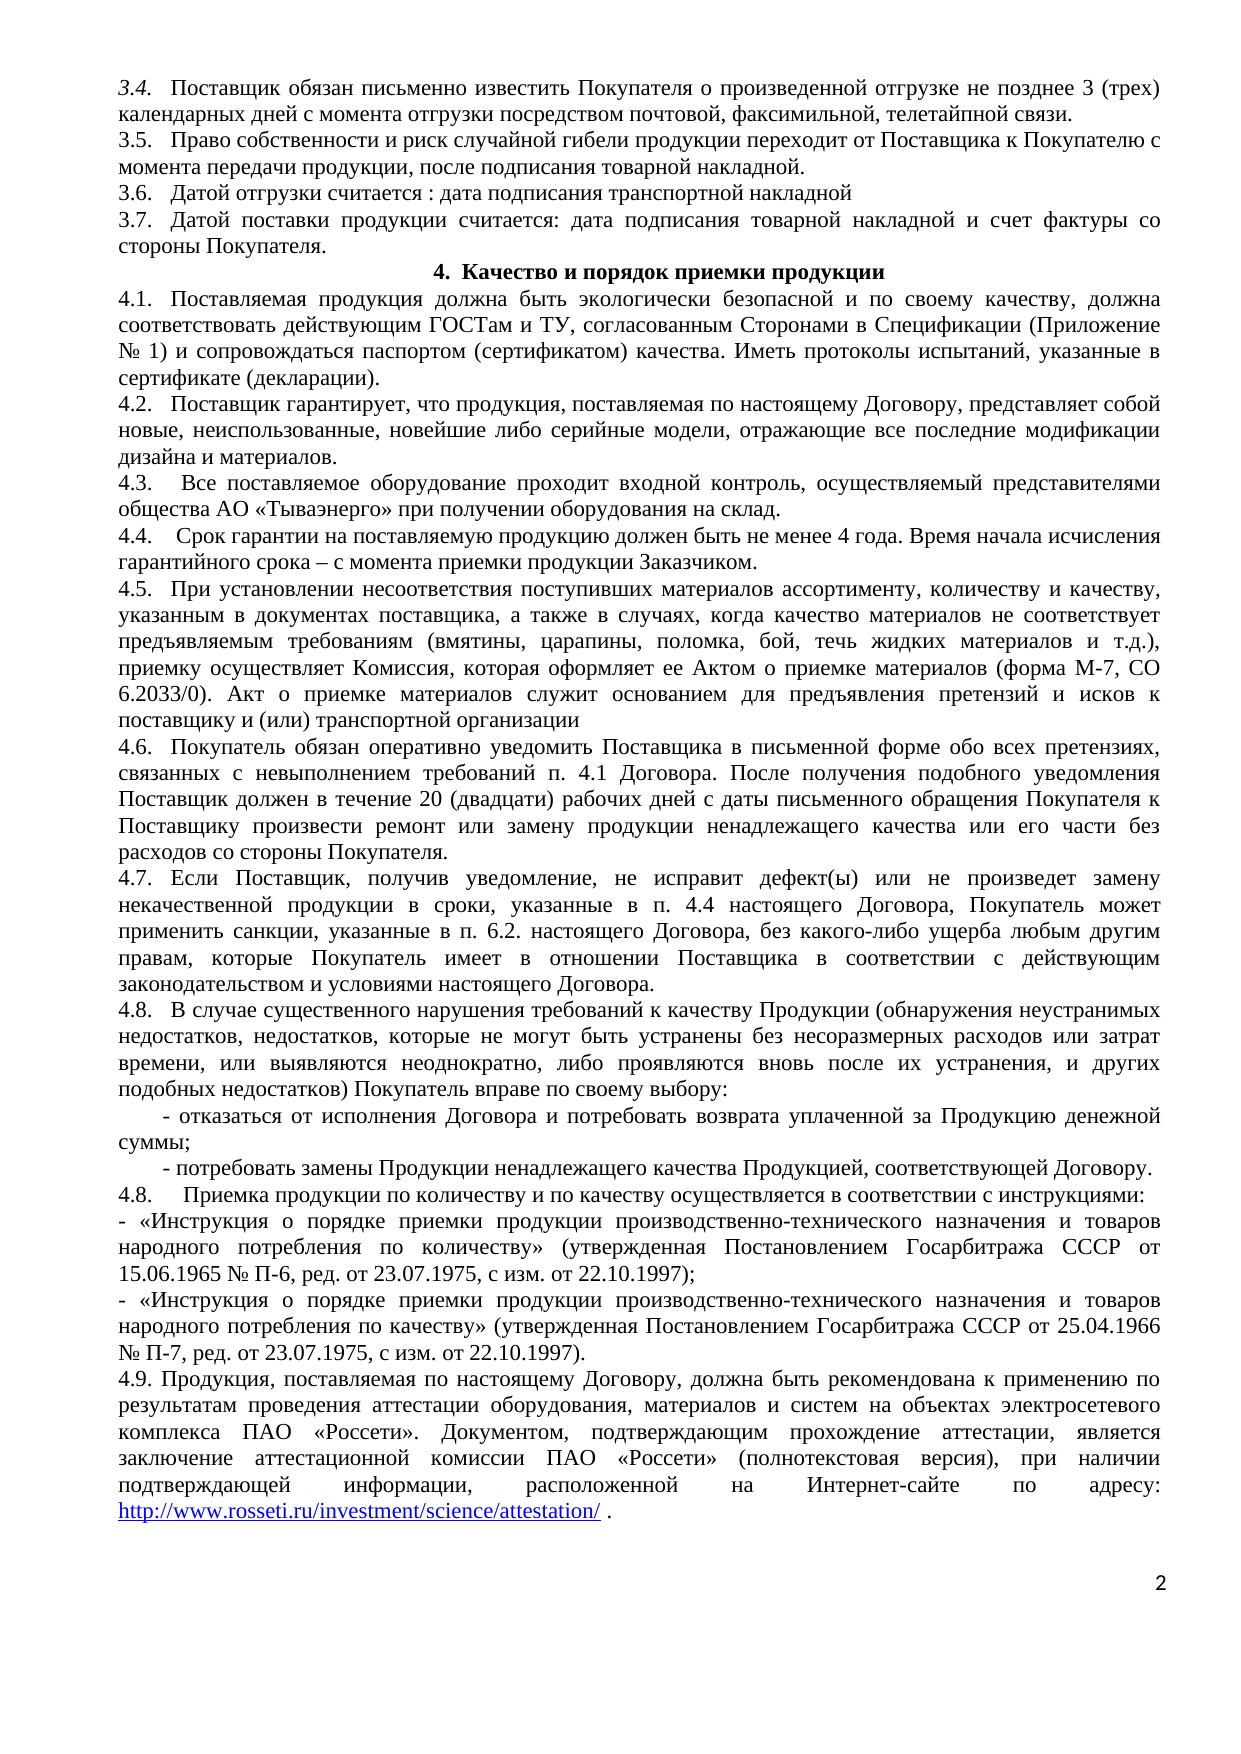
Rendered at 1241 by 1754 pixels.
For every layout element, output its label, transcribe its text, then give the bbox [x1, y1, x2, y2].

list Поставляемая продукция должна быть экологически безопасной и по своему качеству, должна соответствовать действующим ГОСТам и ТУ, согласованным Сторонами в Спецификации (Приложение № 1) и сопровождаться паспортом (сертификатом) качества. Иметь протоколы испытаний, указанные в сертификате (декларации). [118, 285, 1162, 390]
list Поставщик гарантирует, что продукция, поставляемая по настоящему Договору, представляет собой новые, неиспользованные, новейшие либо серийные модели, отражающие все последние модификации дизайна и материалов. [118, 390, 1162, 469]
list Все поставляемое оборудование проходит входной контроль, осуществляемый представителями общества АО «Тываэнерго» при получении оборудования на склад. [118, 469, 1162, 522]
list Право собственности и риск случайной гибели продукции переходит от Поставщика к Покупателю с момента передачи продукции, после подписания товарной накладной. [118, 127, 1162, 179]
list Срок гарантии на поставляемую продукцию должен быть не менее 4 года. Время начала исчисления гарантийного срока – с момента приемки продукции Заказчиком. [118, 522, 1162, 574]
list При установлении несоответствия поступивших материалов ассортименту, количеству и качеству, указанным в документах поставщика, а также в случаях, когда качество материалов не соответствует предъявляемым требованиям (вмятины, царапины, поломка, бой, течь жидких материалов и т.д.), приемку осуществляет Комиссия, которая оформляет ее Актом о приемке материалов (форма М-7, СО 6.2033/0). Акт о приемке материалов служит основанием для предъявления претензий и исков к поставщику и (или) транспортной организации [118, 574, 1162, 733]
list 4. Качество и порядок приемки продукции [118, 258, 1162, 285]
list Если Поставщик, получив уведомление, не исправит дефект(ы) или не произведет замену некачественной продукции в сроки, указанные в п. 4.4 настоящего Договора, Покупатель может применить санкции, указанные в п. 6.2. настоящего Договора, без какого-либо ущерба любым другим правам, которые Покупатель имеет в отношении Поставщика в соответствии с действующим законодательством и условиями настоящего Договора. [118, 864, 1162, 996]
list - «Инструкция о порядке приемки продукции производственно-технического назначения и товаров народного потребления по количеству» (утвержденная Постановлением Госарбитража СССР от 15.06.1965 № П-6, ред. от 23.07.1975, с изм. от 22.10.1997); [118, 1207, 1162, 1286]
list 4.9. Продукция, поставляемая по настоящему Договору, должна быть рекомендована к применению по результатам проведения аттестации оборудования, материалов и систем на объектах электросетевого комплекса ПАО «Россети». Документом, подтверждающим прохождение аттестации, является заключение аттестационной комиссии ПАО «Россети» (полнотекстовая версия), при наличии подтверждающей информации, расположенной на Интернет-сайте по адресу: http://www.rosseti.ru/investment/science/attestation/ . [118, 1365, 1162, 1523]
list Поставщик обязан письменно известить Покупателя о произведенной отгрузке не позднее 3 (трех) календарных дней с момента отгрузки посредством почтовой, факсимильной, телетайпной связи. [118, 74, 1162, 127]
list В случае существенного нарушения требований к качеству Продукции (обнаружения неустранимых недостатков, недостатков, которые не могут быть устранены без несоразмерных расходов или затрат времени, или выявляются неоднократно, либо проявляются вновь после их устранения, и других подобных недостатков) Покупатель вправе по своему выбору: [118, 996, 1162, 1102]
list Покупатель обязан оперативно уведомить Поставщика в письменной форме обо всех претензиях, связанных с невыполнением требований п. 4.1 Договора. После получения подобного уведомления Поставщик должен в течение 20 (двадцати) рабочих дней с даты письменного обращения Покупателя к Поставщику произвести ремонт или замену продукции ненадлежащего качества или его части без расходов со стороны Покупателя. [118, 733, 1162, 864]
list - «Инструкция о порядке приемки продукции производственно-технического назначения и товаров народного потребления по качеству» (утвержденная Постановлением Госарбитража СССР от 25.04.1966 № П-7, ред. от 23.07.1975, с изм. от 22.10.1997). [118, 1286, 1162, 1365]
text - отказаться от исполнения Договора и потребовать возврата уплаченной за Продукцию денежной суммы; [118, 1102, 1162, 1154]
text - потребовать замены Продукции ненадлежащего качества Продукцией, соответствующей Договору. [118, 1154, 1162, 1181]
list Датой поставки продукции считается: дата подписания товарной накладной и счет фактуры со стороны Покупателя. [118, 206, 1162, 258]
list Датой отгрузки считается : дата подписания транспортной накладной [118, 179, 1162, 206]
list Приемка продукции по количеству и по качеству осуществляется в соответствии с инструкциями: [118, 1181, 1162, 1207]
